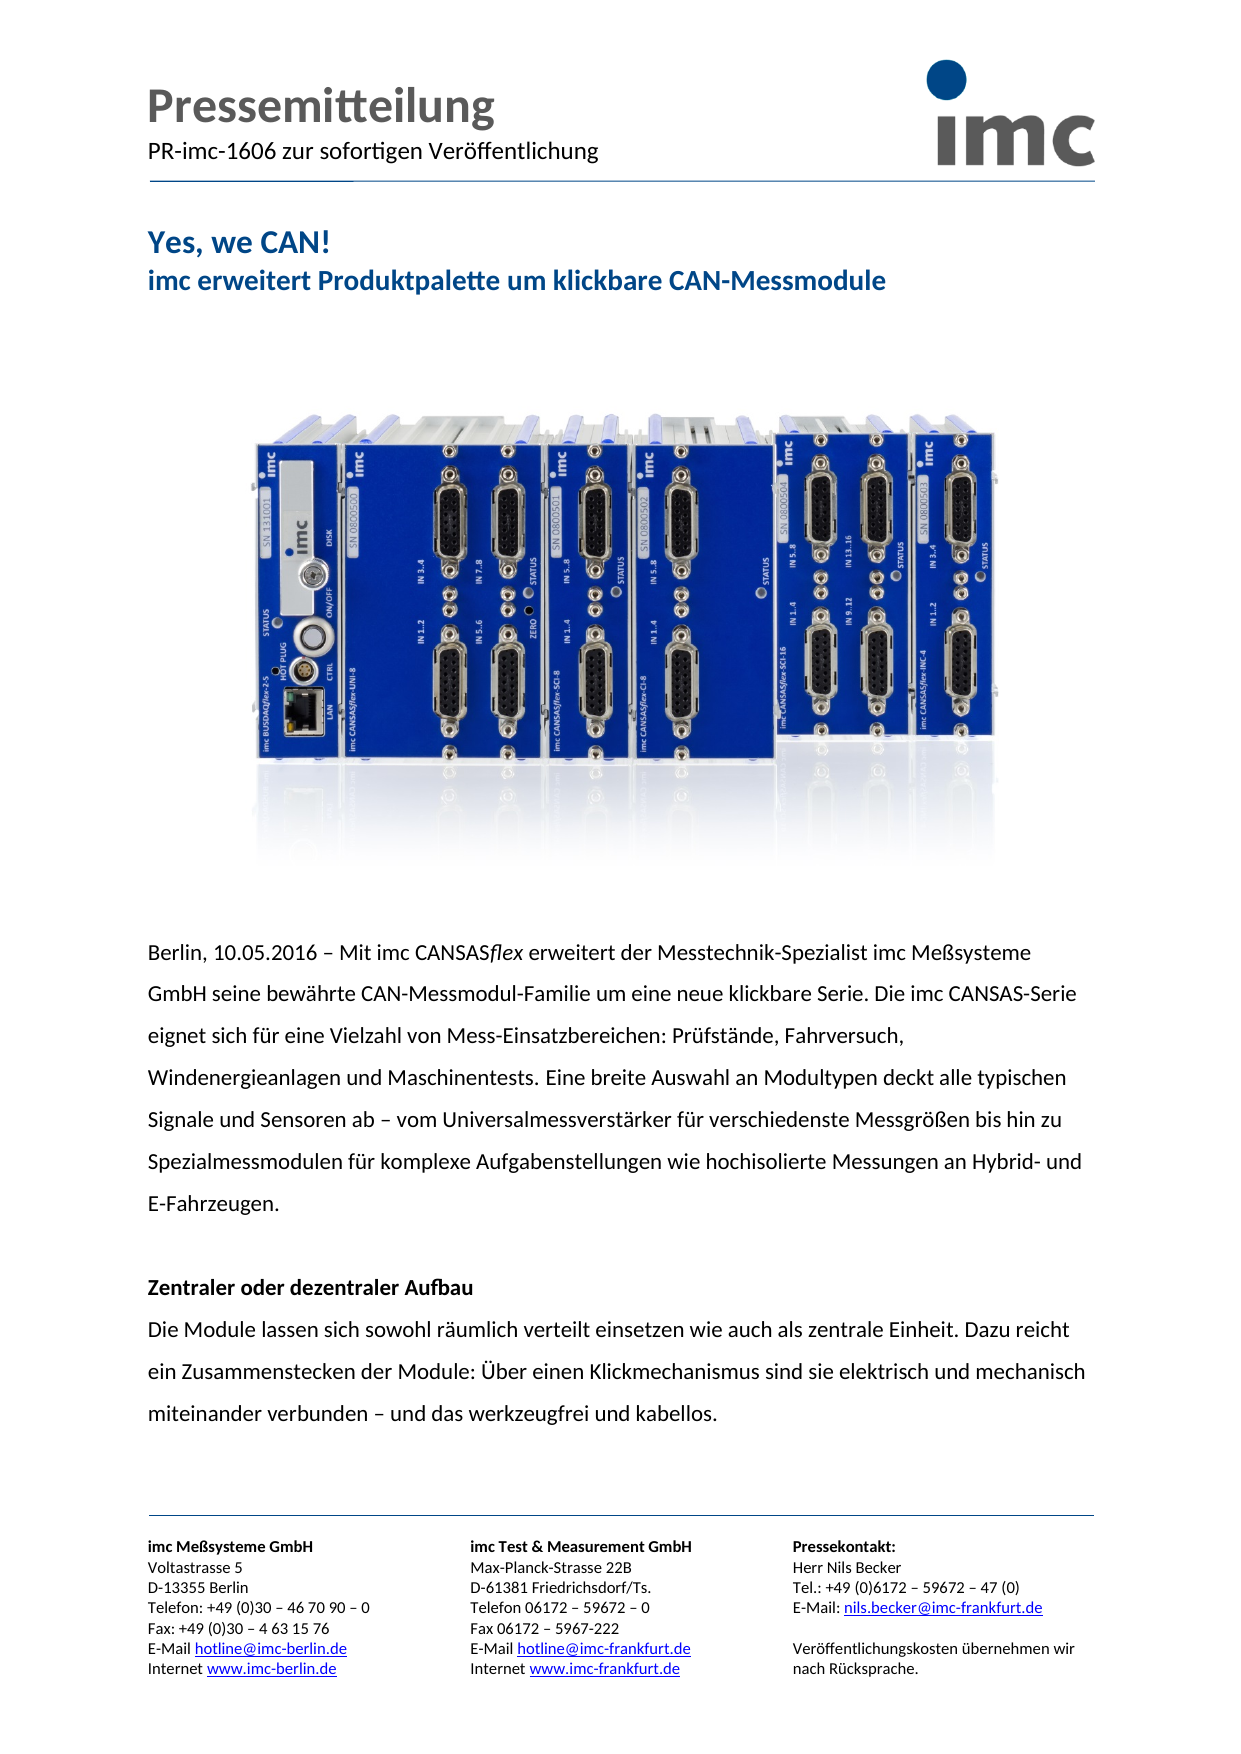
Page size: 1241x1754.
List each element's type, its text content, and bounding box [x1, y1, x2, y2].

text Berlin, 10.05.2016 – Mit imc CANSASflex erweitert der Messtechnik-Spezialist imc Meßsysteme GmbH seine bewährte CAN-Messmodul-Familie um eine neue klickbare Serie. Die imc CANSAS-Serie eignet sich für eine Vielzahl von Mess-Einsatzbereichen: Prüfstände, Fahrversuch, Windenergieanlagen und Maschinentests. Eine breite Auswahl an Modultypen deckt alle typischen Signale und Sensoren ab – vom Universalmessverstärker für verschiedenste Messgrößen bis hin zu Spezialmessmodulen für komplexe Aufgabenstellungen wie hochisolierte Messungen an Hybrid- und E-Fahrzeugen. [148, 924, 1092, 1217]
picture [147, 297, 1093, 924]
picture [925, 58, 1095, 167]
text Yes, we CAN! imc erweitert Produktpalette um klickbare CAN-Messmodule [148, 222, 1092, 297]
text Zentraler oder dezentraler Aufbau [148, 1273, 1092, 1301]
text Die Module lassen sich sowohl räumlich verteilt einsetzen wie auch als zentrale Einheit. Dazu reicht ein Zusammenstecken der Module: Über einen Klickmechanismus sind sie elektrisch und mechanisch miteinander verbunden – und das werkzeugfrei und kabellos. [148, 1315, 1092, 1427]
